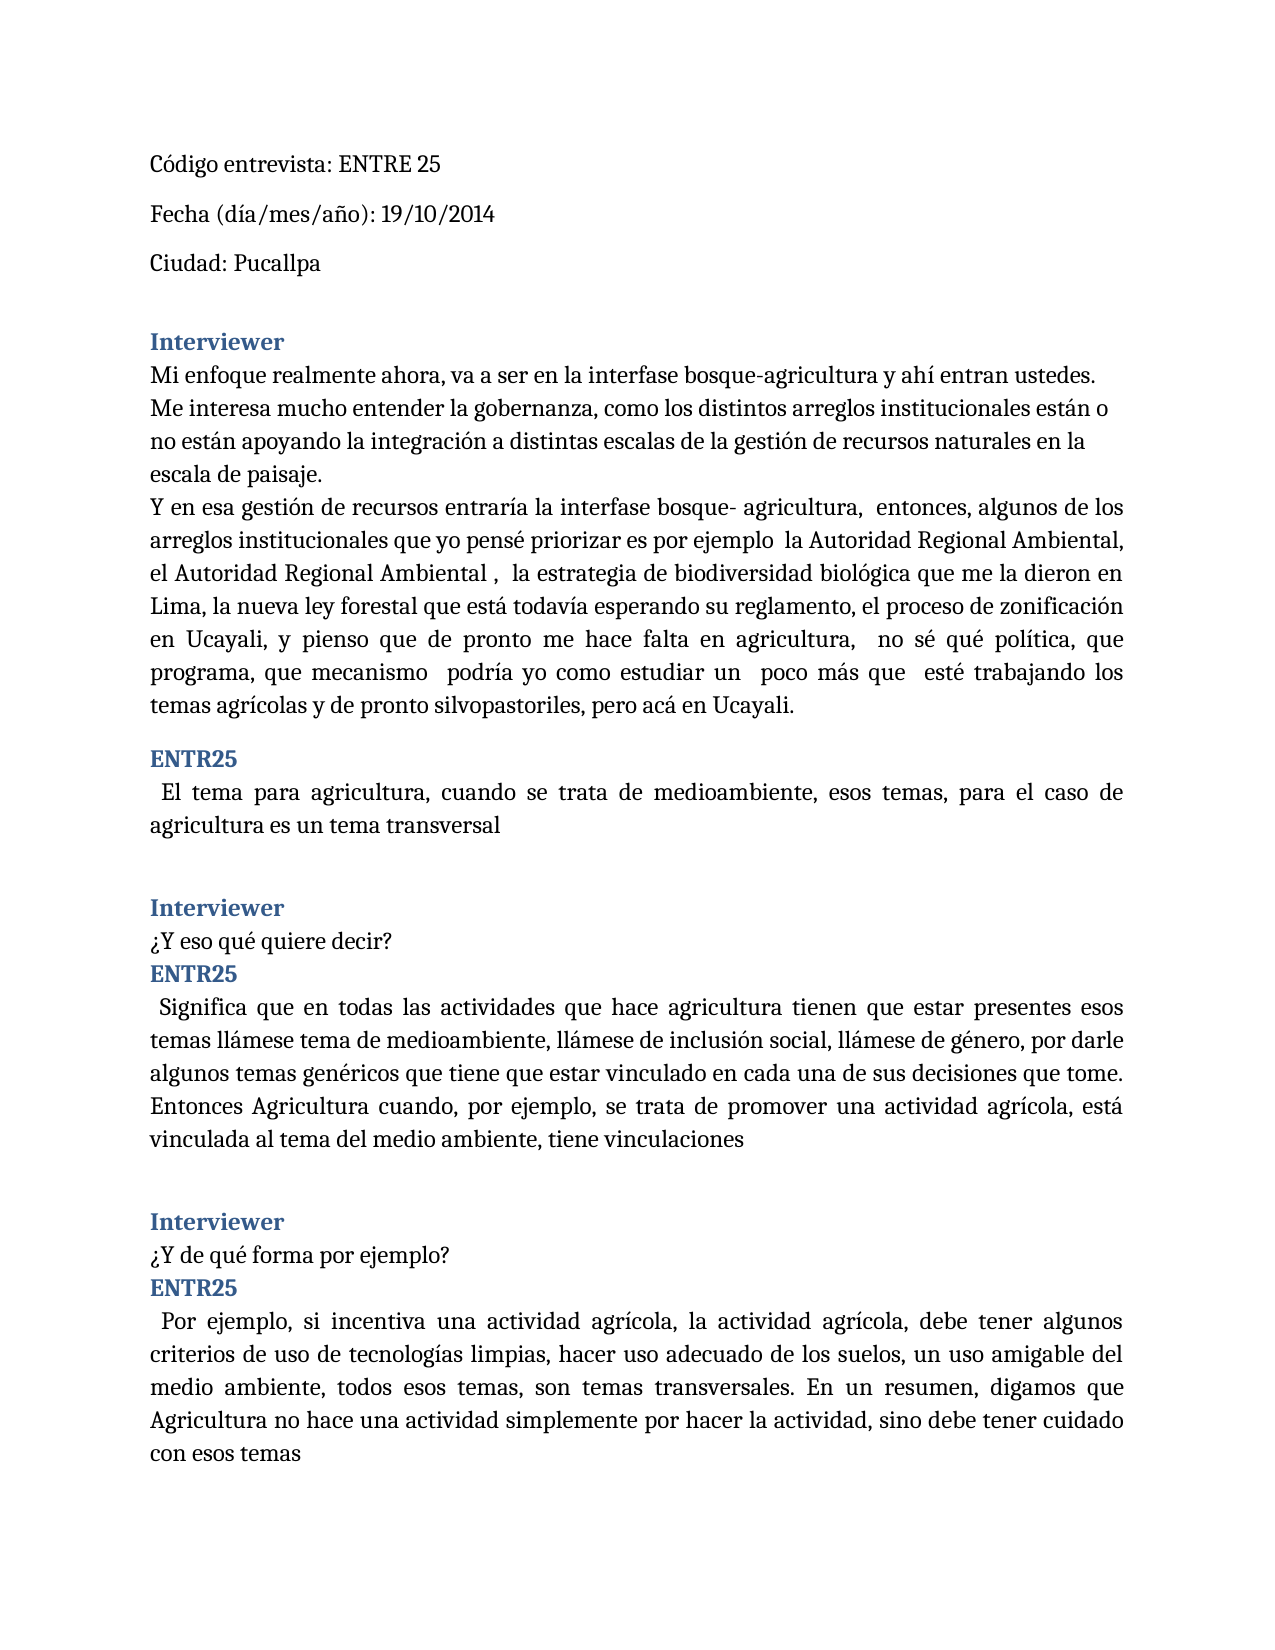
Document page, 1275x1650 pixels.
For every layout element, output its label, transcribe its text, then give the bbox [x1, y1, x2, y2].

text Fecha (día/mes/año): 19/10/2014 [150, 199, 1125, 228]
text ENTR25 Significa que en todas las actividades que hace agricultura tienen que estar presentes esos temas llámese tema de medioambiente, llámese de inclusión social, llámese de género, por darle algunos temas genéricos que tiene que estar vinculado en cada una de sus decisiones que tome. Entonces Agricultura cuando, por ejemplo, se trata de promover una actividad agrícola, está vinculada al tema del medio ambiente, tiene vinculaciones [150, 960, 1125, 1154]
text Y en esa gestión de recursos entraría la interfase bosque- agricultura, entonces, algunos de los arreglos institucionales que yo pensé priorizar es por ejemplo la Autoridad Regional Ambiental, el Autoridad Regional Ambiental , la estrategia de biodiversidad biológica que me la dieron en Lima, la nueva ley forestal que está todavía esperando su reglamento, el proceso de zonificación en Ucayali, y pienso que de pronto me hace falta en agricultura, no sé qué política, que programa, que mecanismo podría yo como estudiar un poco más que esté trabajando los temas agrícolas y de pronto silvopastoriles, pero acá en Ucayali. [150, 493, 1125, 720]
text Código entrevista: ENTRE 25 [150, 150, 1125, 179]
subtitle Interviewer ¿Y eso qué quiere decir? [150, 894, 1125, 956]
subtitle Interviewer ¿Y de qué forma por ejemplo? [150, 1208, 1125, 1270]
subtitle Interviewer Mi enfoque realmente ahora, va a ser en la interfase bosque-agricultura y ahí entran ustedes. Me interesa mucho entender la gobernanza, como los distintos arreglos institucionales están o no están apoyando la integración a distintas escalas de la gestión de recursos naturales en la escala de paisaje. [150, 328, 1125, 489]
text ENTR25 Por ejemplo, si incentiva una actividad agrícola, la actividad agrícola, debe tener algunos criterios de uso de tecnologías limpias, hacer uso adecuado de los suelos, un uso amigable del medio ambiente, todos esos temas, son temas transversales. En un resumen, digamos que Agricultura no hace una actividad simplemente por hacer la actividad, sino debe tener cuidado con esos temas [150, 1274, 1125, 1468]
text ENTR25 El tema para agricultura, cuando se trata de medioambiente, esos temas, para el caso de agricultura es un tema transversal [150, 745, 1125, 840]
text Ciudad: Pucallpa [150, 249, 1125, 278]
